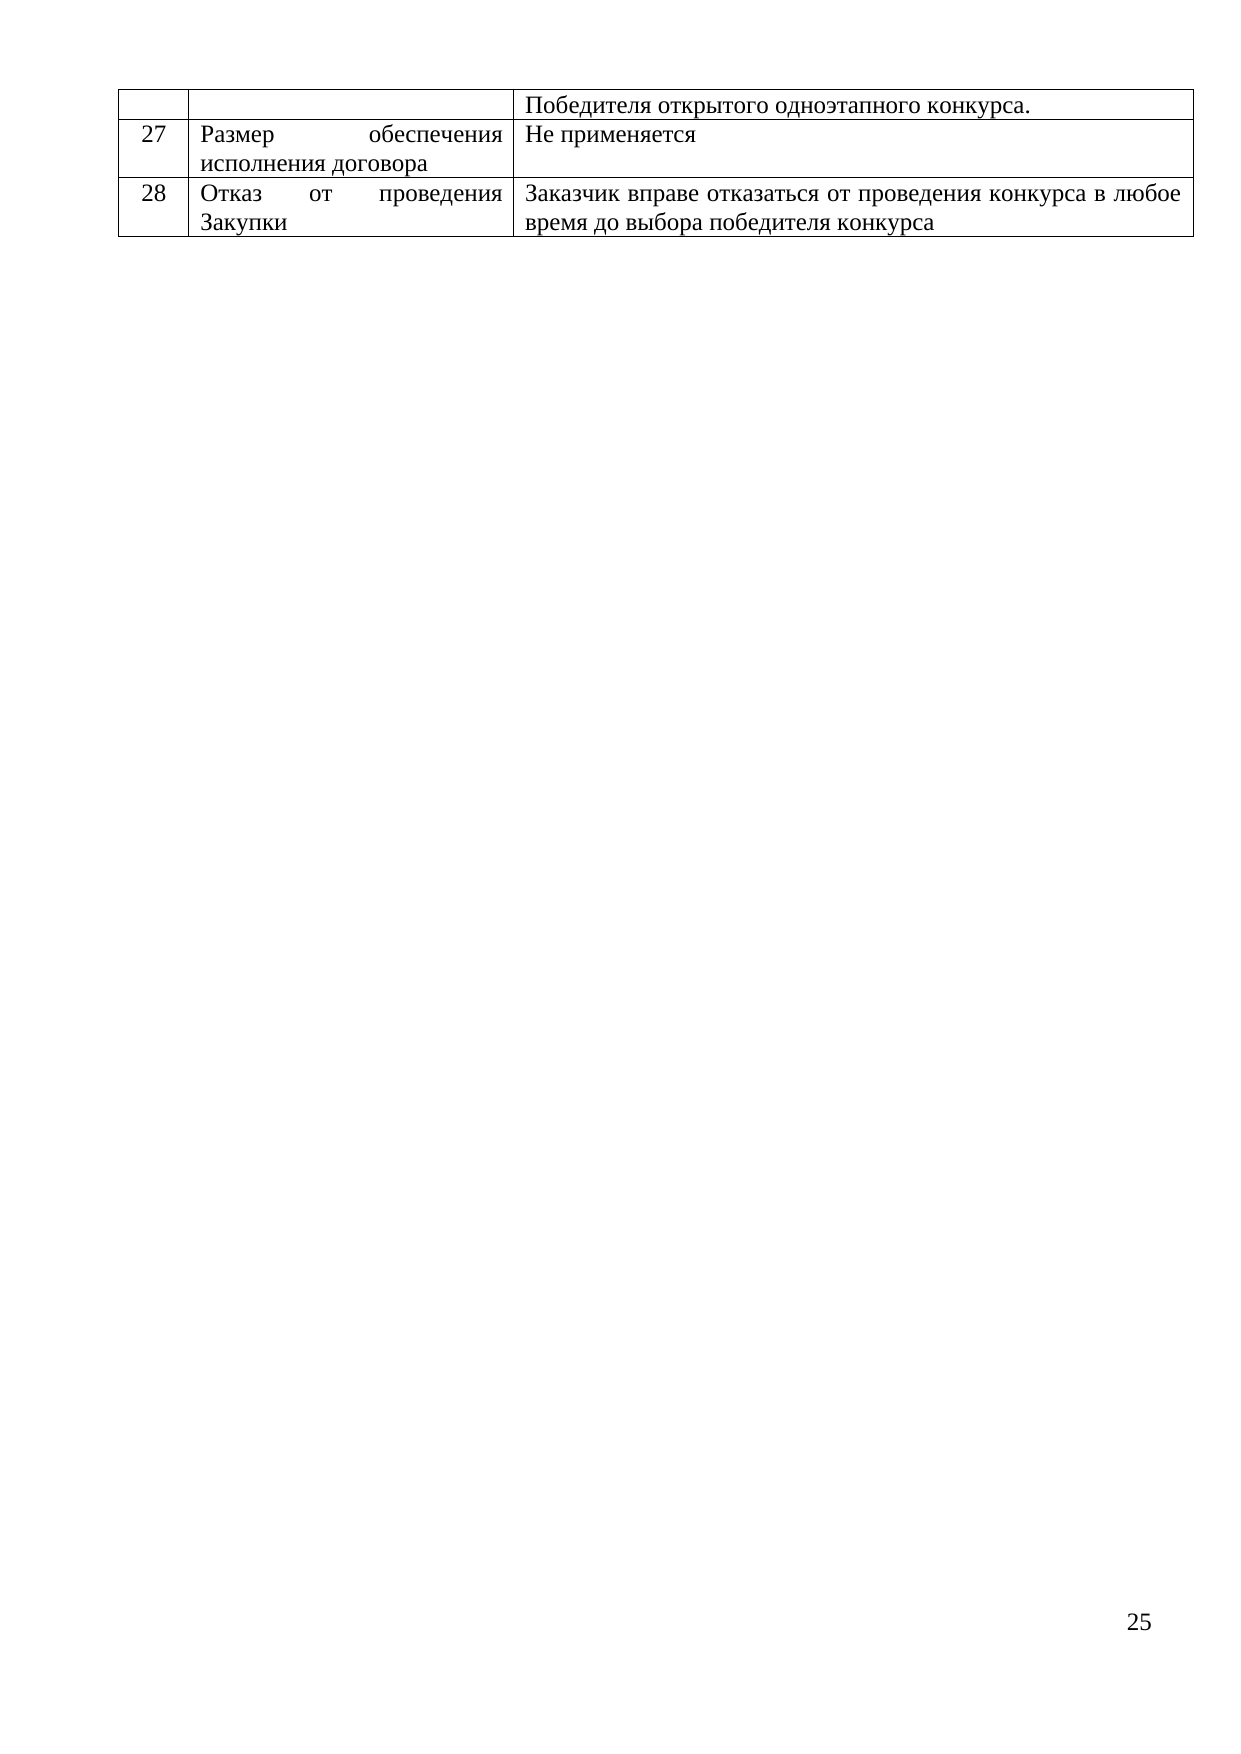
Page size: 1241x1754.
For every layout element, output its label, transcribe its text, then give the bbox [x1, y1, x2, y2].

table_cell Заказчик вправе отказаться от проведения конкурса в любое время до выбора победителя конкурса [514, 178, 1193, 236]
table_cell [514, 90, 1193, 118]
table_cell Отказ от проведения Закупки [189, 178, 513, 236]
table_cell Размер обеспечения исполнения договора [189, 120, 513, 177]
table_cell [189, 90, 513, 118]
table_cell 27 [119, 120, 188, 177]
table_cell Не применяется [514, 120, 1193, 177]
table_cell 26 [119, 90, 188, 118]
table_cell 28 [119, 178, 188, 236]
